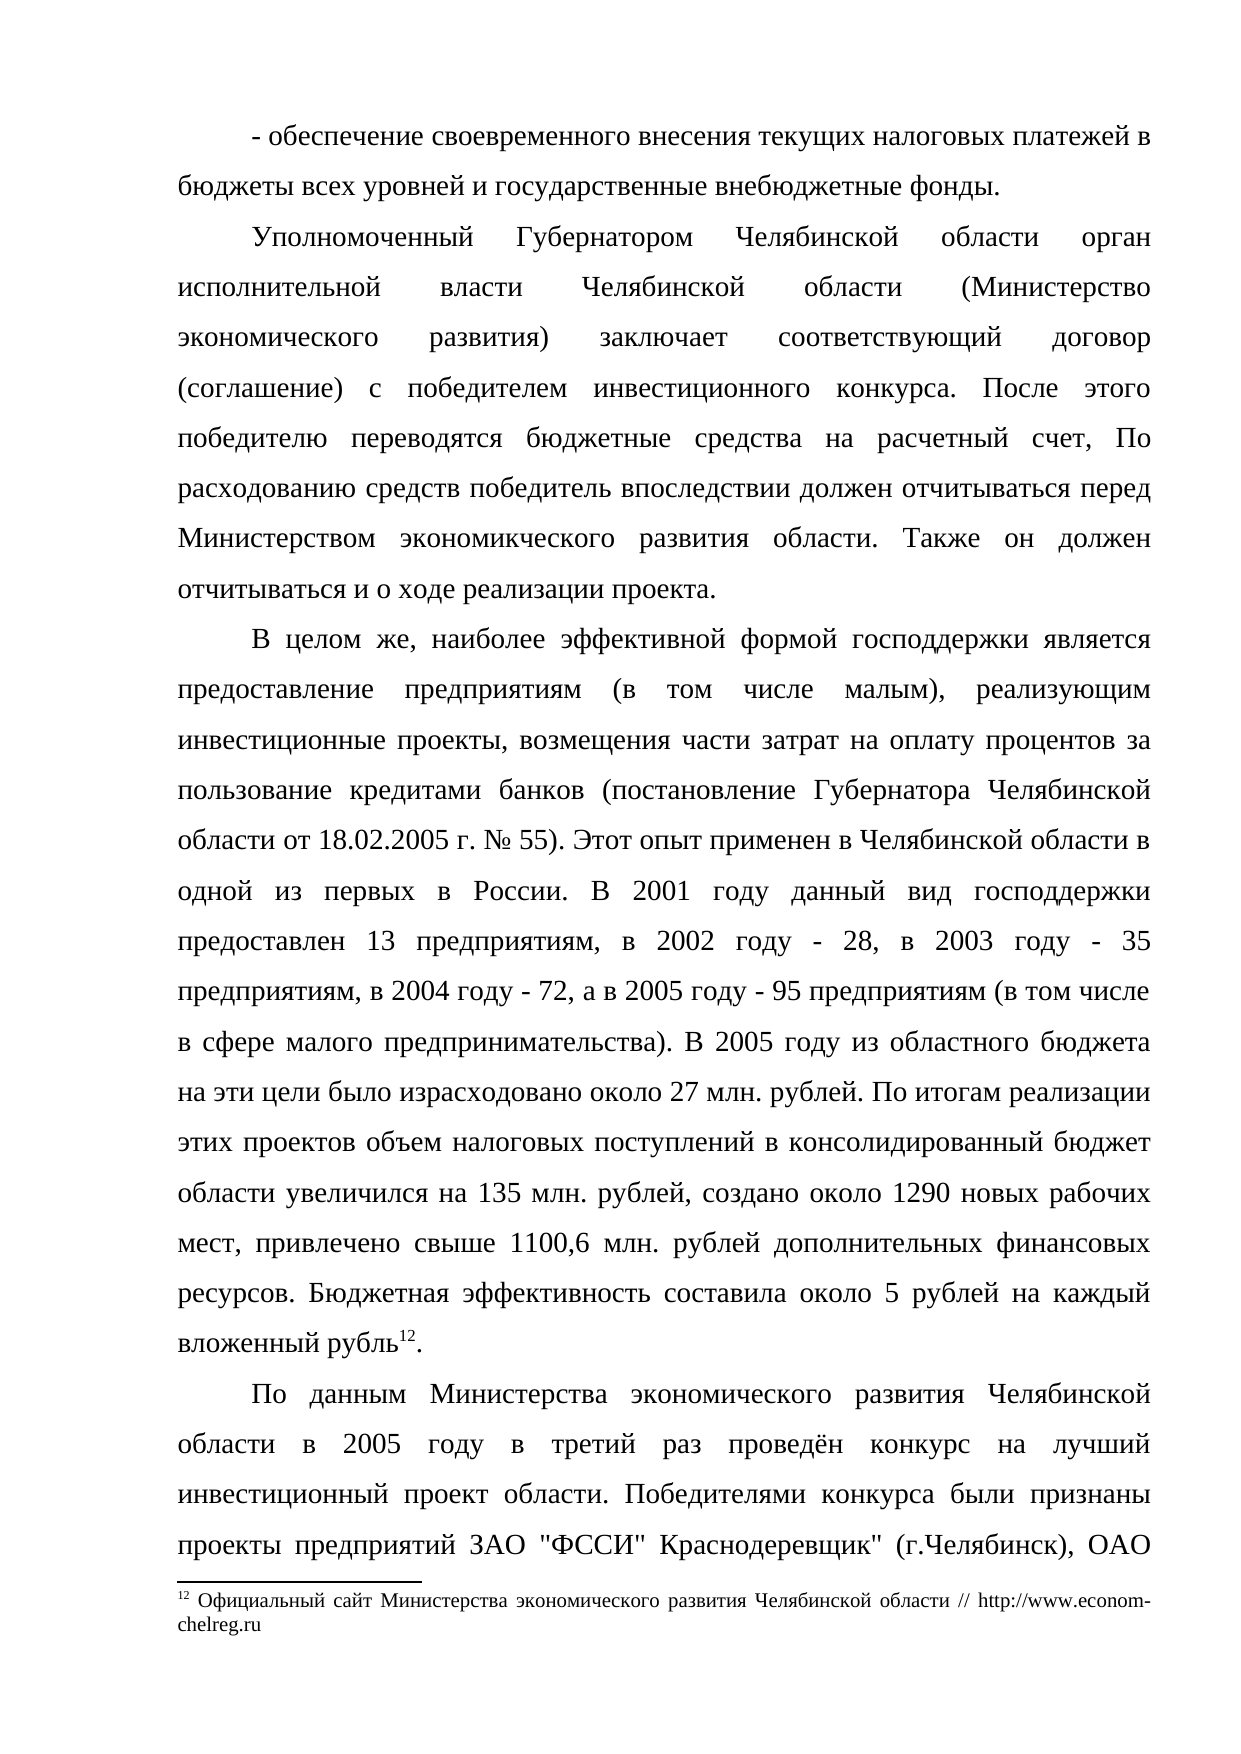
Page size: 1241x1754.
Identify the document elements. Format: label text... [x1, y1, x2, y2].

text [177, 1376, 1152, 1560]
text - обеспечение своевременного внесения текущих налоговых платежей в бюджеты всех уровней и государственные внебюджетные фонды. [177, 118, 1152, 202]
text В целом же, наиболее эффективной формой господдержки является предоставление предприятиям (в том числе малым), реализующим инвестиционные проекты, возмещения части затрат на оплату процентов за пользование кредитами банков (постановление Губернатора Челябинской области от 18.02.2005 г. № 55). Этот опыт применен в Челябинской области в одной из первых в России. В 2001 году данный вид господдержки предоставлен 13 предприятиям, в 2002 году - 28, в 2003 году - 35 предприятиям, в 2004 году - 72, а в 2005 году - 95 предприятиям (в том числе в сфере малого предпринимательства). В 2005 году из областного бюджета на эти цели было израсходовано около 27 млн. рублей. По итогам реализации этих проектов объем налоговых поступлений в консолидированный бюджет области увеличился на 135 млн. рублей, создано около 1290 новых рабочих мест, привлечено свыше 1100,6 млн. рублей дополнительных финансовых ресурсов. Бюджетная эффективность составила около 5 рублей на каждый вложенный рубль. [177, 621, 1152, 1359]
text Уполномоченный Губернатором Челябинской области орган исполнительной власти Челябинской области (Министерство экономического развития) заключает соответствующий договор (соглашение) с победителем инвестиционного конкурса. После этого победителю переводятся бюджетные средства на расчетный счет, По расходованию средств победитель впоследствии должен отчитываться перед Министерством экономикческого развития области. Также он должен отчитываться и о ходе реализации проекта. [177, 219, 1152, 604]
